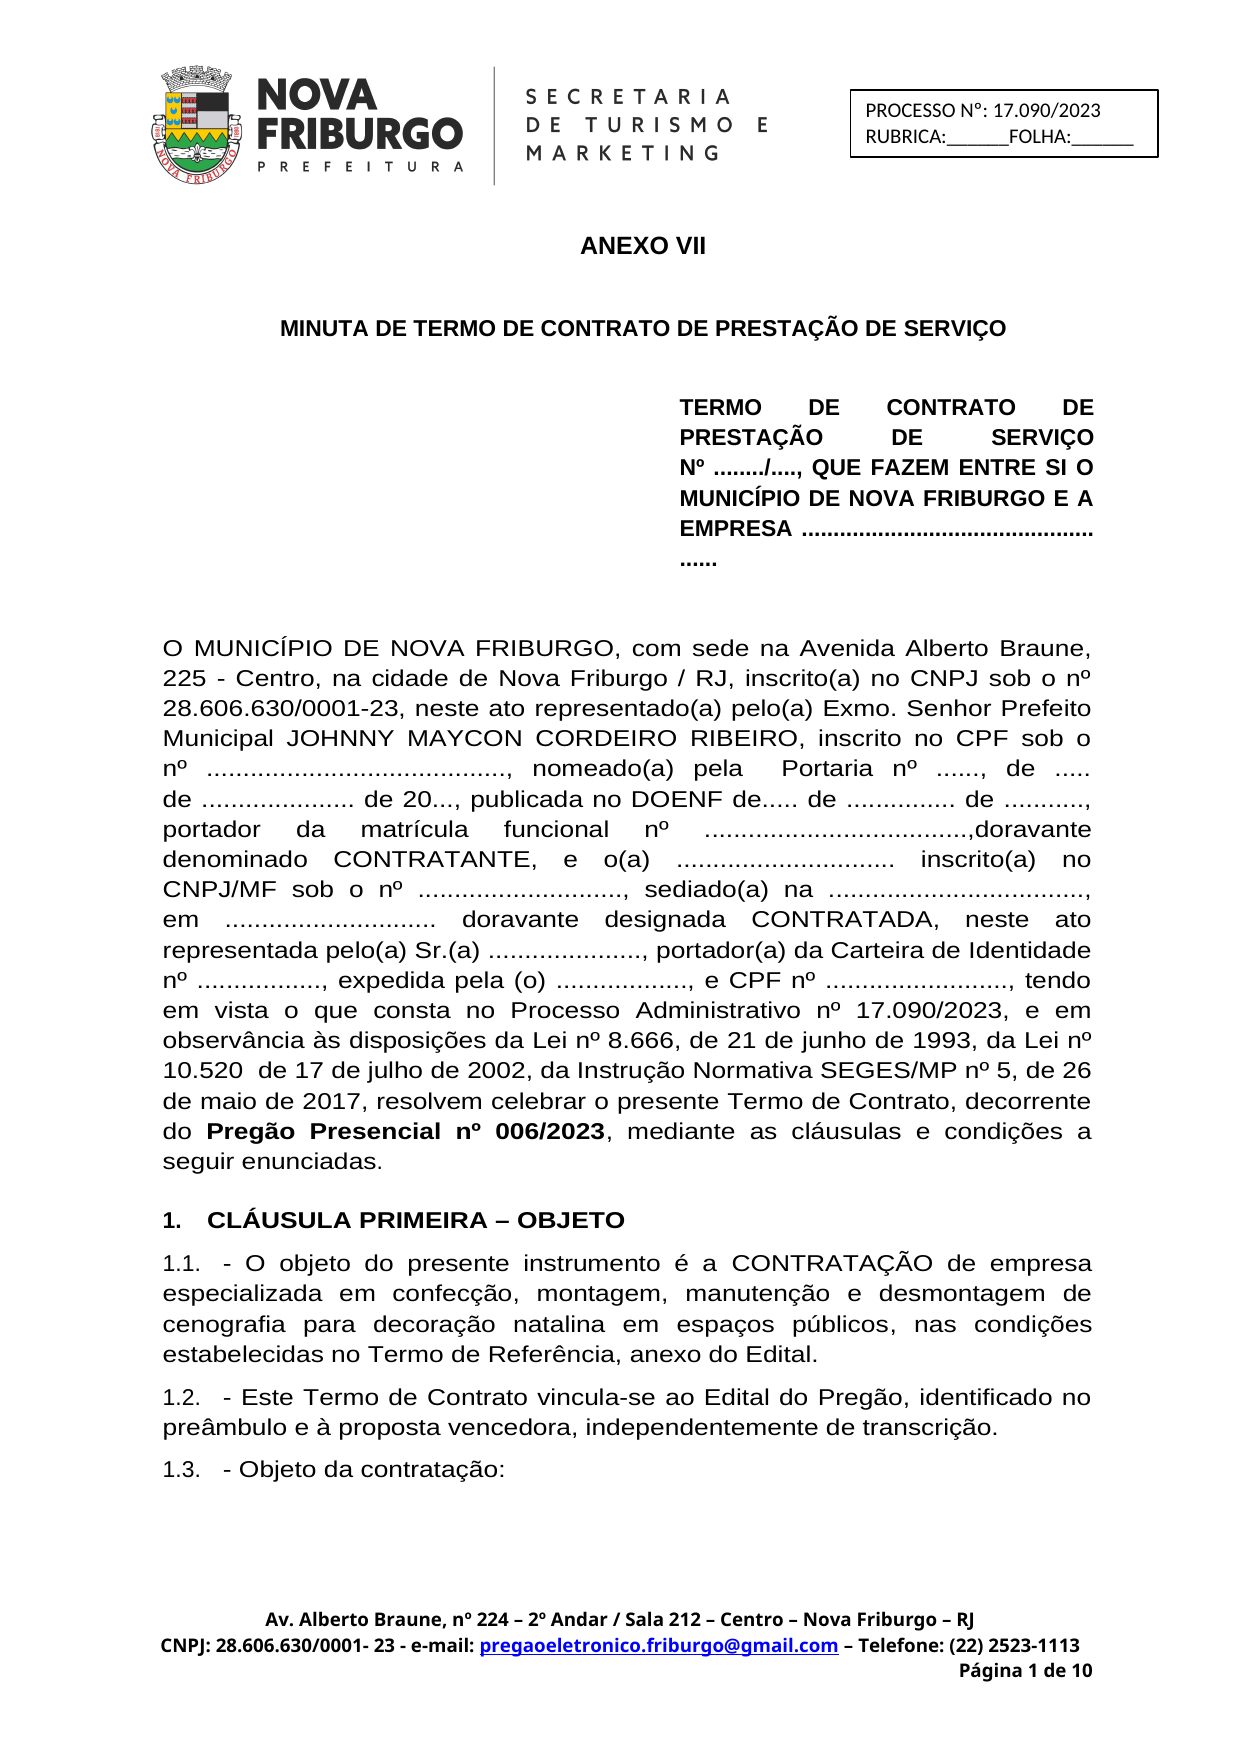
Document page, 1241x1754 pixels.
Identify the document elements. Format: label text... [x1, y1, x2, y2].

text ANEXO VII [192, 231, 1094, 260]
list - O objeto do presente instrumento é a CONTRATAÇÃO de empresa especializada em confecção, montagem, manutenção e desmontagem de cenografia para decoração natalina em espaços públicos, nas condições estabelecidas no Termo de Referência, anexo do Edital. [162, 1250, 1092, 1367]
text MINUTA DE TERMO DE CONTRATO DE PRESTAÇÃO DE SERVIÇO [192, 315, 1094, 341]
picture [132, 44, 783, 203]
text TERMO DE CONTRATO DE PRESTAÇÃO DE SERVIÇO Nº ......../...., QUE FAZEM ENTRE SI O MUNICÍPIO DE NOVA FRIBURGO E A EMPRESA .................................................... [679, 394, 1094, 571]
list - Este Termo de Contrato vincula-se ao Edital do Pregão, identificado no preâmbulo e à proposta vencedora, independentemente de transcrição. [162, 1383, 1092, 1440]
text O MUNICÍPIO DE NOVA FRIBURGO, com sede na Avenida Alberto Braune, 225 - Centro, na cidade de Nova Friburgo / RJ, inscrito(a) no CNPJ sob o nº 28.606.630/0001-23, neste ato representado(a) pelo(a) Exmo. Senhor Prefeito Municipal JOHNNY MAYCON CORDEIRO RIBEIRO, inscrito no CPF sob o nº ........................................., nomeado(a) pela Portaria nº ......, de ..... de ..................... de 20..., publicada no DOENF de..... de ............... de ..........., portador da matrícula funcional nº ....................................,doravante denominado CONTRATANTE, e o(a) .............................. inscrito(a) no CNPJ/MF sob o nº ............................, sediado(a) na ..................................., em ............................. doravante designada CONTRATADA, neste ato representada pelo(a) Sr.(a) ....................., portador(a) da Carteira de Identidade nº ................., expedida pela (o) .................., e CPF nº ........................., tendo em vista o que consta no Processo Administrativo nº 17.090/2023, e em observância às disposições da Lei nº 8.666, de 21 de junho de 1993, da Lei nº 10.520 de 17 de julho de 2002, da Instrução Normativa SEGES/MP nº 5, de 26 de maio de 2017, resolvem celebrar o presente Termo de Contrato, decorrente do Pregão Presencial nº 006/2023, mediante as cláusulas e condições a seguir enunciadas. [162, 634, 1092, 1174]
list - Objeto da contratação: [162, 1456, 1092, 1483]
list CLÁUSULA PRIMEIRA – OBJETO [162, 1207, 1092, 1234]
